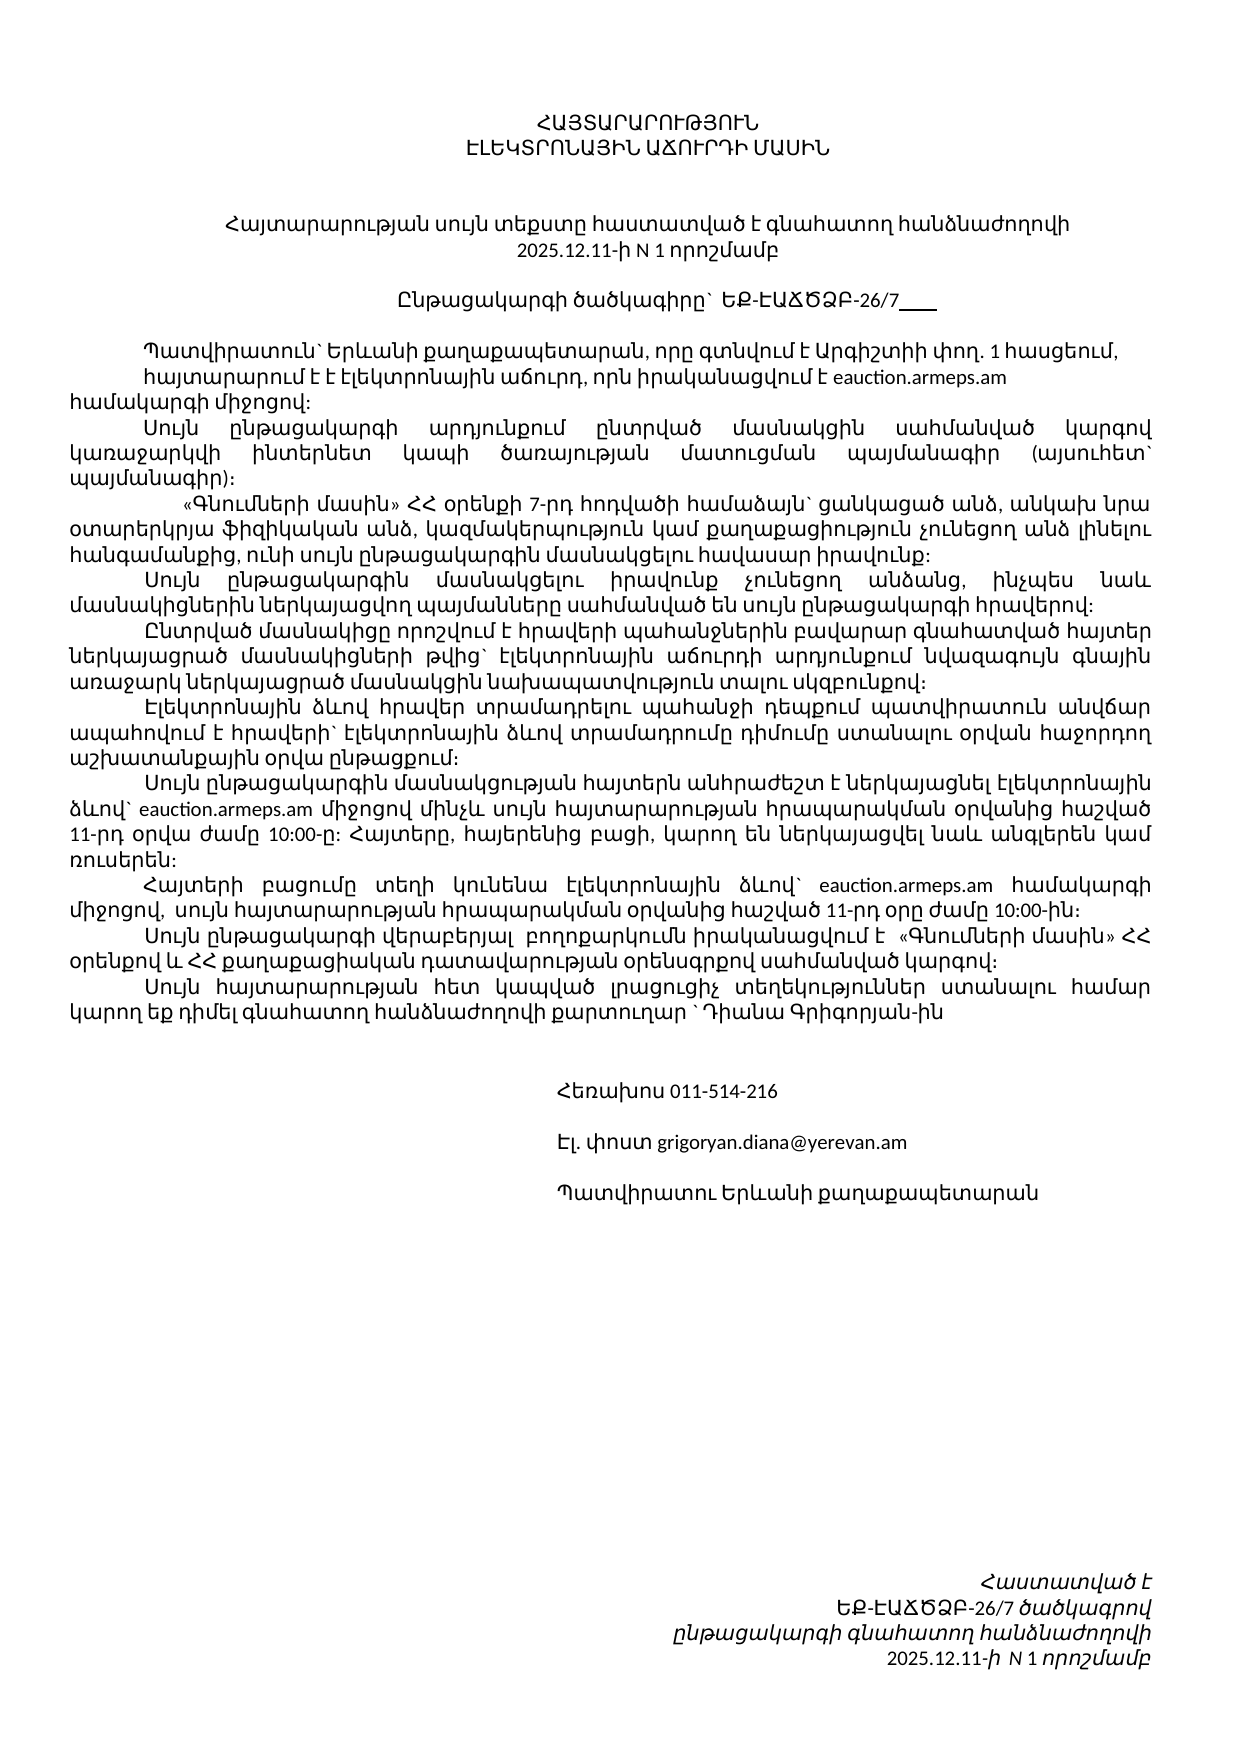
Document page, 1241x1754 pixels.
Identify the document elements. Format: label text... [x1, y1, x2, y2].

text Ընթացակարգի ծածկագիրը` ԵՔ-ԷԱՃԾՁԲ-26/7 [69, 288, 1152, 313]
text Ընտրված մասնակիցը որոշվում է հրավերի պահանջներին բավարար գնահատված հայտեր ներկայացրած մասնակիցների թվից` էլեկտրոնային աճուրդի արդյունքում նվազագույն գնային առաջարկ ներկայացրած մասնակցին նախապատվություն տալու սկզբունքով։ [69, 618, 1152, 694]
text Սույն ընթացակարգին մասնակցության հայտերն անհրաժեշտ է ներկայացնել էլեկտրոնային ձևով` eauction.armeps.am միջոցով մինչև սույն հայտարարության հրապարակման օրվանից հաշված 11-րդ օրվա ժամը 10:00-ը: Հայտերը, հայերենից բացի, կարող են ներկայացվել նաև անգլերեն կամ ռուսերեն: [69, 771, 1152, 872]
text ԵՔ-ԷԱՃԾՁԲ-26/7 ծածկագրով [69, 1595, 1152, 1620]
text Սույն ընթացակարգին մասնակցելու իրավունք չունեցող անձանց, ինչպես նաև մասնակիցներին ներկայացվող պայմանները սահմանված են սույն ընթացակարգի հրավերով: [69, 567, 1152, 618]
text Էլ. փոստ grigoryan.diana@yerevan.am [69, 1129, 1152, 1155]
text Հաստատված է [69, 1569, 1152, 1595]
text Սույն հայտարարության հետ կապված լրացուցիչ տեղեկություններ ստանալու համար կարող եք դիմել գնահատող հանձնաժողովի քարտուղար ` Դիանա Գրիգորյան-ին [69, 974, 1152, 1025]
text ընթացակարգի գնահատող հանձնաժողովի [69, 1620, 1152, 1646]
text Պատվիրատուն` Երևանի քաղաքապետարան, որը գտնվում է Արգիշտիի փող. 1 հասցեում, [69, 338, 1152, 364]
text ՀԱՅՏԱՐԱՐՈՒԹՅՈՒՆ [69, 110, 1152, 135]
text Էլեկտրոնային ձևով հրավեր տրամադրելու պահանջի դեպքում պատվիրատուն անվճար ապահովում է հրավերի` էլեկտրոնային ձևով տրամադրումը դիմումը ստանալու օրվան հաջորդող աշխատանքային օրվա ընթացքում։ [69, 694, 1152, 771]
text Հայտարարության սույն տեքստը հաստատված է գնահատող հանձնաժողովի [69, 211, 1152, 237]
text Հայտերի բացումը տեղի կունենա էլեկտրոնային ձևով` eauction.armeps.am համակարգի միջոցով, սույն հայտարարության հրապարակման օրվանից հաշված 11-րդ օրը ժամը 10:00-ին։ [69, 872, 1152, 923]
text 2025.12.11 -ի N 1 որոշմամբ [69, 1646, 1152, 1671]
text հայտարարում է է էլեկտրոնային աճուրդ, որն իրականացվում է eauction.armeps.am համակարգի միջոցով: [69, 364, 1152, 415]
text Սույն ընթացակարգի վերաբերյալ բողոքարկումն իրականացվում է «Գնումների մասին» ՀՀ օրենքով և ՀՀ քաղաքացիական դատավարության օրենսգրքով սահմանված կարգով։ [69, 923, 1152, 974]
text Սույն ընթացակարգի արդյունքում ընտրված մասնակցին սահմանված կարգով կառաջարկվի ինտերնետ կապի ծառայության մատուցման պայմանագիր (այսուհետ` պայմանագիր)։ [69, 415, 1152, 491]
text ԷԼԵԿՏՐՈՆԱՅԻՆ ԱՃՈՒՐԴԻ ՄԱՍԻՆ [69, 135, 1152, 161]
text 2025.12.11 -ի N 1 որոշմամբ [69, 237, 1152, 262]
text Պատվիրատու Երևանի քաղաքապետարան [69, 1180, 1152, 1206]
text «Գնումների մասին» ՀՀ օրենքի 7-րդ հոդվածի համաձայն` ցանկացած անձ, անկախ նրա օտարերկրյա ֆիզիկական անձ, կազմակերպություն կամ քաղաքացիություն չունեցող անձ լինելու հանգամանքից, ունի սույն ընթացակարգին մասնակցելու հավասար իրավունք: [69, 491, 1152, 567]
text Հեռախոս 011-514-216 [69, 1078, 1152, 1104]
